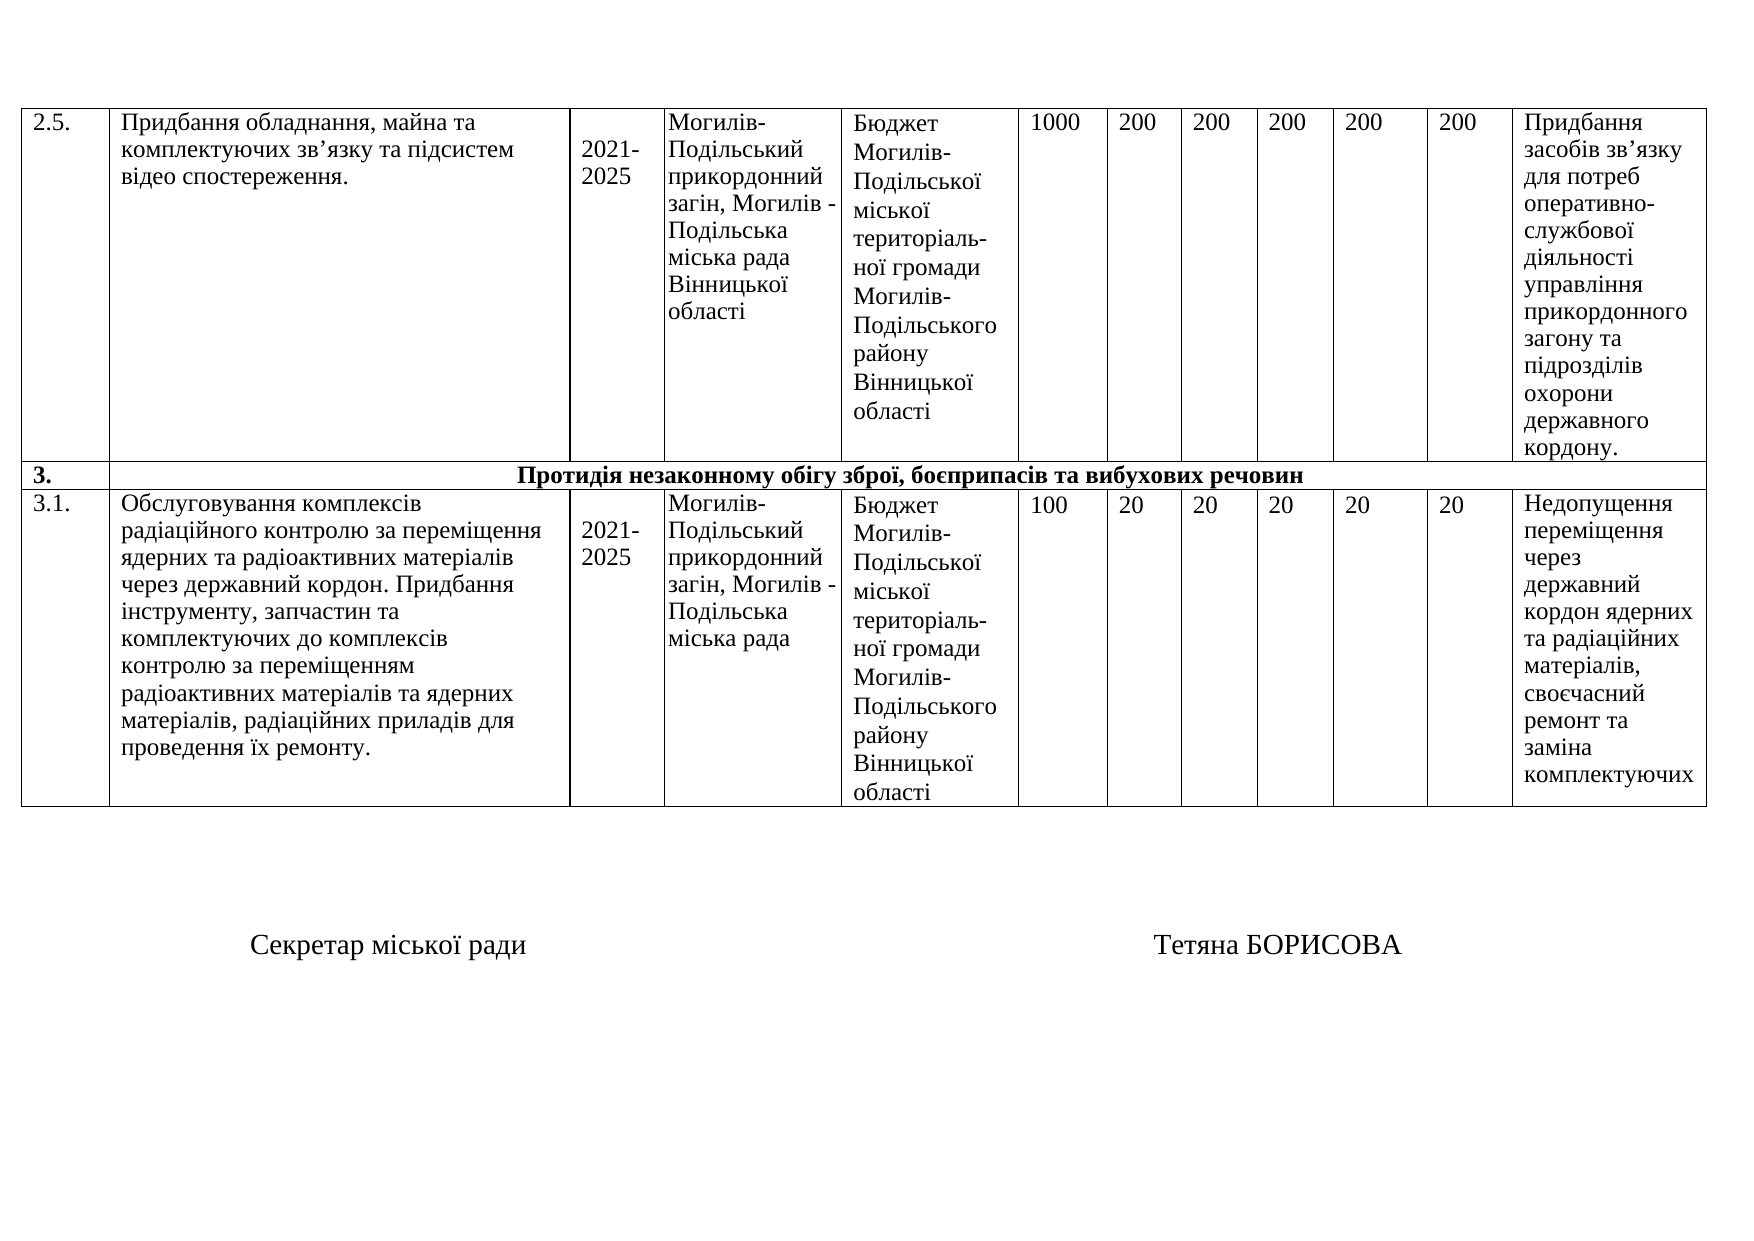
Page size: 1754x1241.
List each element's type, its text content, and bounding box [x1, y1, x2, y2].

table_cell Придбання засобів зв’язку для потреб оперативно-службової діяльності управління прикордонного загону та підрозділів охорони державного кордону. [1513, 109, 1706, 461]
table_cell Бюджет Могилів-Подільської міської територіаль-ної громади Могилів-Подільського району Вінницької області [842, 490, 1018, 806]
table_cell 20 [1334, 490, 1427, 806]
table_cell 1000 [1019, 109, 1107, 461]
table_cell 100 [1019, 490, 1107, 806]
table_cell 2021-2025 [571, 490, 664, 806]
table_cell 200 [1428, 109, 1512, 461]
table_cell Протидія незаконному обігу зброї, боєприпасів та вибухових речовин [110, 462, 1706, 489]
table_cell Могилів-Подільський прикордонний загін, Могилів - Подільська міська рада Вінницької області [665, 109, 841, 461]
text Секретар міської ради Тетяна БОРИСОВА [148, 927, 1580, 960]
table_cell 20 [1182, 490, 1257, 806]
table_cell 3.1. [22, 490, 109, 806]
table_cell Бюджет Могилів-Подільської міської територіаль-ної громади Могилів-Подільського району Вінницької області [842, 109, 1018, 461]
table_cell 20 [1108, 490, 1181, 806]
table_cell Могилів-Подільський прикордонний загін, Могилів - Подільська міська рада [665, 490, 841, 806]
table_cell 200 [1334, 109, 1427, 461]
table_cell 2021- 2025 [571, 109, 664, 461]
table_cell 200 [1258, 109, 1333, 461]
table_cell 3. [22, 462, 109, 489]
table_cell Недопущення переміщення через державний кордон ядерних та радіаційних матеріалів, своєчасний ремонт та заміна комплектуючих [1513, 490, 1706, 806]
table_cell Придбання обладнання, майна та комплектуючих зв’язку та підсистем відео спостереження. [110, 109, 569, 461]
table_cell 2.5. [22, 109, 109, 461]
table_cell 20 [1258, 490, 1333, 806]
table_cell 20 [1428, 490, 1512, 806]
table_cell 200 [1108, 109, 1181, 461]
table_cell 200 [1182, 109, 1257, 461]
table_cell Обслуговування комплексів радіаційного контролю за переміщення ядерних та радіоактивних матеріалів через державний кордон. Придбання інструменту, запчастин та комплектуючих до комплексів контролю за переміщенням радіоактивних матеріалів та ядерних матеріалів, радіаційних приладів для проведення їх ремонту. [110, 490, 569, 806]
